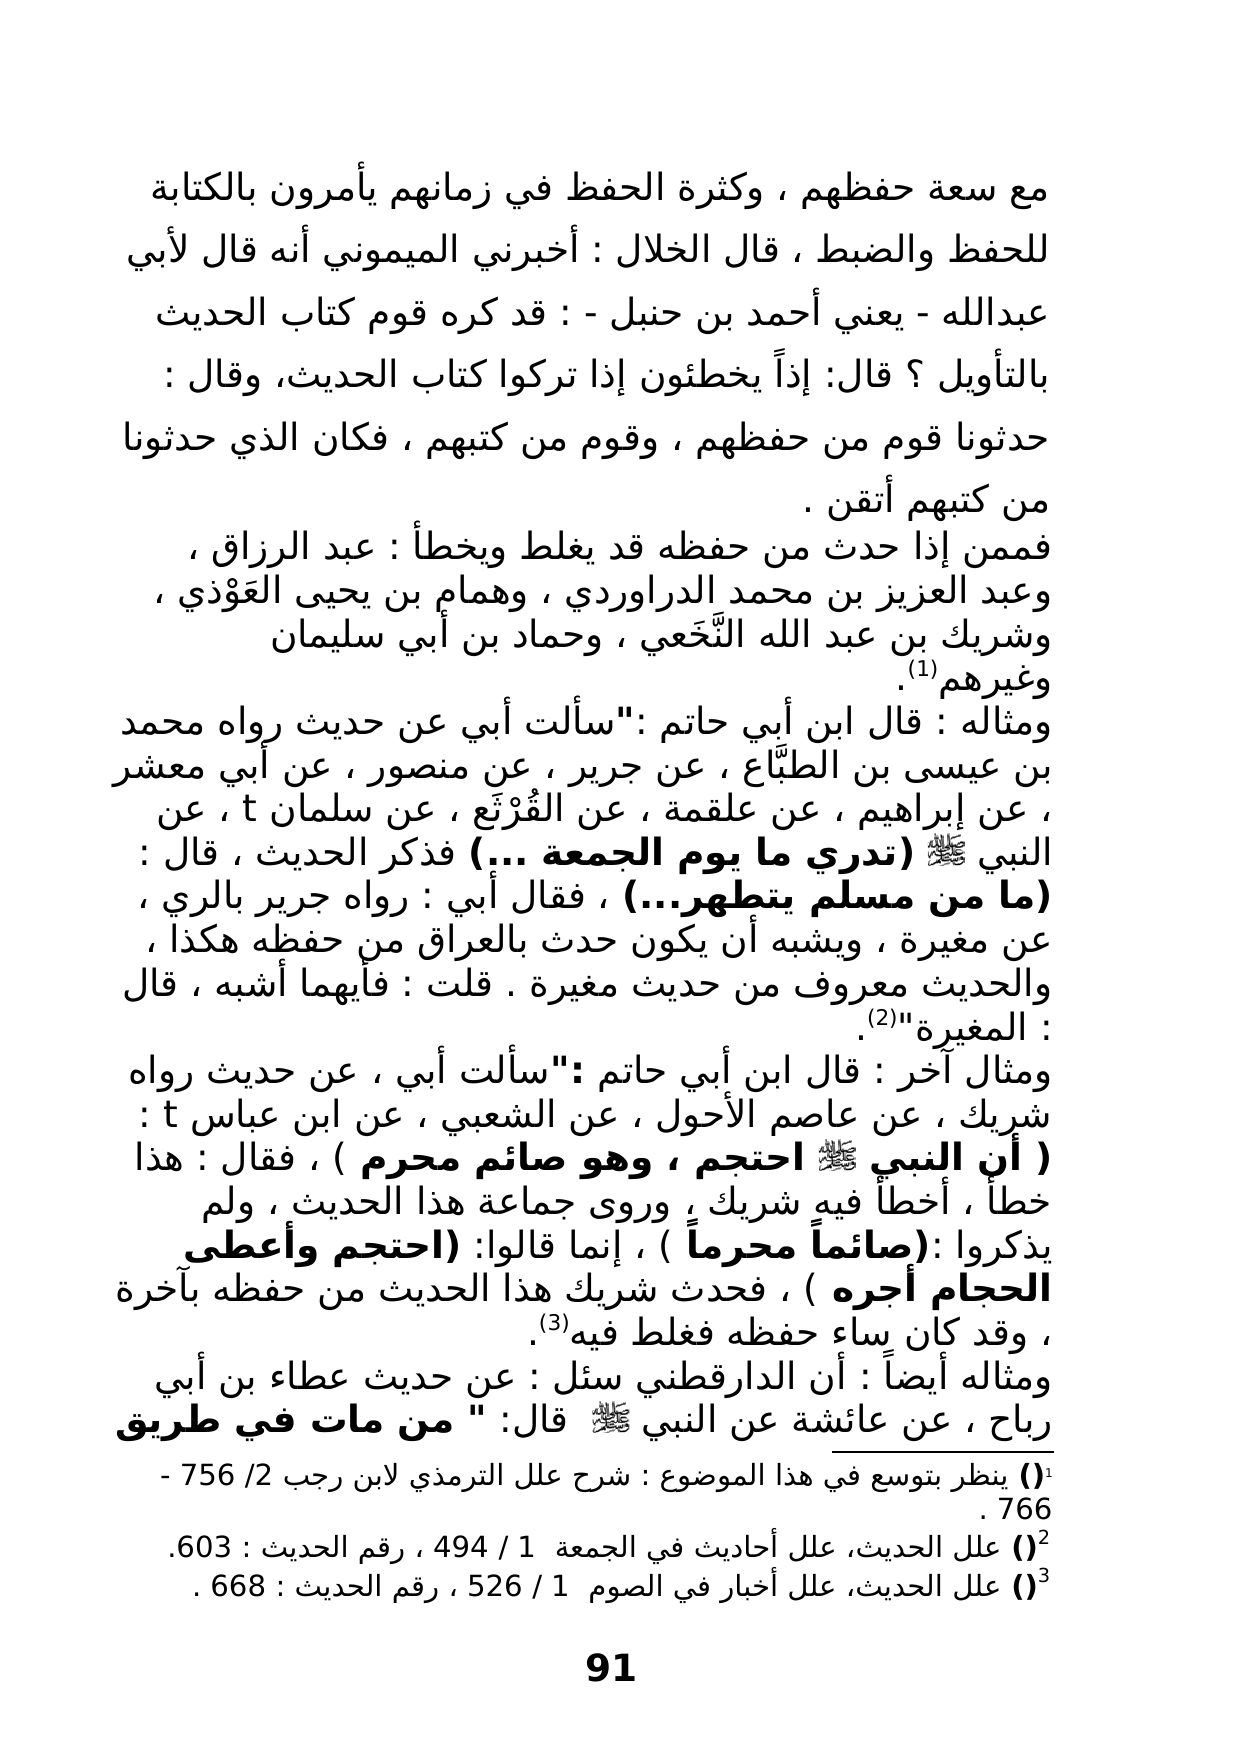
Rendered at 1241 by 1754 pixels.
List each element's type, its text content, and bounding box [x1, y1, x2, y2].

picture [818, 1139, 856, 1171]
picture [592, 1401, 630, 1433]
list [112, 150, 1050, 525]
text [112, 1354, 1053, 1442]
text ومثاله : قال ابن أبي حاتم :"سألت أبي عن حديث رواه محمد بن عيسى بن الطبَّاع ، عن جرير ، عن منصور ، عن أبي معشر ، عن إبراهيم ، عن علقمة ، عن القُرْثَع ، عن سلمان ، عن النبي (تدري ما يوم الجمعة ...) فذكر الحديث ، قال : (ما من مسلم يتطهر...) ، فقال أبي : رواه جرير بالري ، عن مغيرة ، ويشبه أن يكون حدث بالعراق من حفظه هكذا ، والحديث معروف من حديث مغيرة . قلت : فأيهما أشبه ، قال : المغيرة"(). [112, 699, 1053, 1049]
text فممن إذا حدث من حفظه قد يغلط ويخطأ : عبد الرزاق ، وعبد العزيز بن محمد الدراوردي ، وهمام بن يحيى العَوْذي ، وشريك بن عبد الله النَّخَعي ، وحماد بن أبي سليمان وغيرهم(). [112, 525, 1053, 699]
text ومثال آخر : قال ابن أبي حاتم :"سألت أبي ، عن حديث رواه شريك ، عن عاصم الأحول ، عن الشعبي ، عن ابن عباس : ( أن النبي احتجم ، وهو صائم محرم ) ، فقال : هذا خطأ ، أخطأ فيه شريك ، وروى جماعة هذا الحديث ، ولم يذكروا :(صائماً محرماً ) ، إنما قالوا: (احتجم وأعطى الحجام أجره ) ، فحدث شريك هذا الحديث من حفظه بآخرة ، وقد كان ساء حفظه فغلط فيه(). [112, 1049, 1053, 1354]
picture [927, 833, 965, 866]
